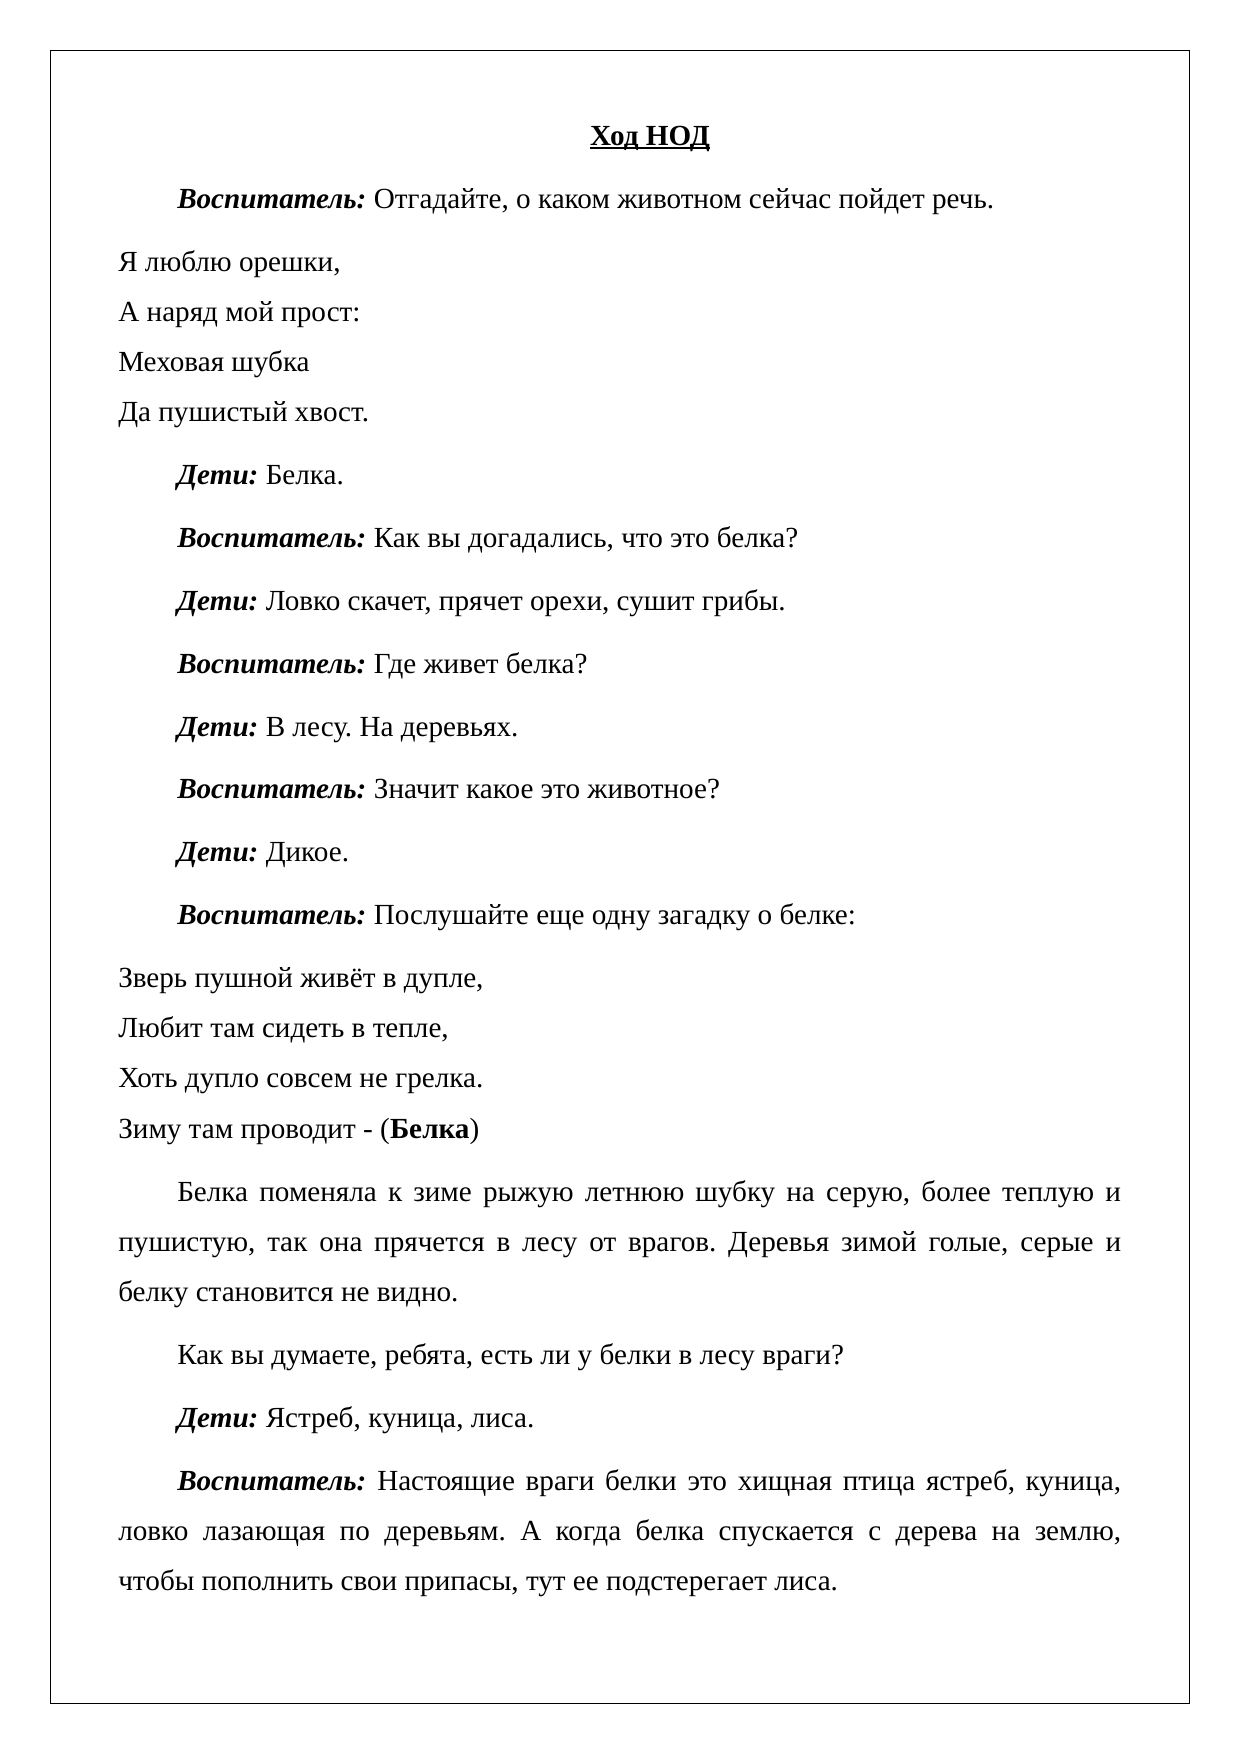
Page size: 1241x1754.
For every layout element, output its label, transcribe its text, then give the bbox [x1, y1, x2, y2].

text Белка поменяла к зиме рыжую летнюю шубку на серую, более теплую и пушистую, так она прячется в лесу от врагов. Деревья зимой голые, серые и белку становится не видно. [118, 1174, 1122, 1308]
text Воспитатель: Как вы догадались, что это белка? [118, 520, 1122, 554]
text Воспитатель: Значит какое это животное? [118, 771, 1122, 805]
text Воспитатель: Где живет белка? [118, 646, 1122, 679]
text Ход НОД [118, 118, 1122, 152]
text Воспитатель: Настоящие враги белки это хищная птица ястреб, куница, ловко лазающая по деревьям. А когда белка спускается с дерева на землю, чтобы пополнить свои припасы, тут ее подстерегает лиса. [118, 1463, 1122, 1597]
text Воспитатель: Отгадайте, о каком животном сейчас пойдет речь. [118, 181, 1122, 214]
text Воспитатель: Послушайте еще одну загадку о белке: [118, 897, 1122, 931]
text Дети: Дикое. [118, 834, 1122, 868]
text Я люблю орешки, А наряд мой прост: Меховая шубка Да пушистый хвост. [118, 244, 1122, 428]
text Как вы думаете, ребята, есть ли у белки в лесу враги? [118, 1337, 1122, 1371]
text Дети: В лесу. На деревьях. [118, 709, 1122, 742]
text Дети: Ловко скачет, прячет орехи, сушит грибы. [118, 583, 1122, 617]
text Зверь пушной живёт в дупле, Любит там сидеть в тепле, Хоть дупло совсем не грелка. Зиму там проводит - (Белка) [118, 960, 1122, 1144]
text Дети: Ястреб, куница, лиса. [118, 1400, 1122, 1433]
text Дети: Белка. [118, 457, 1122, 491]
